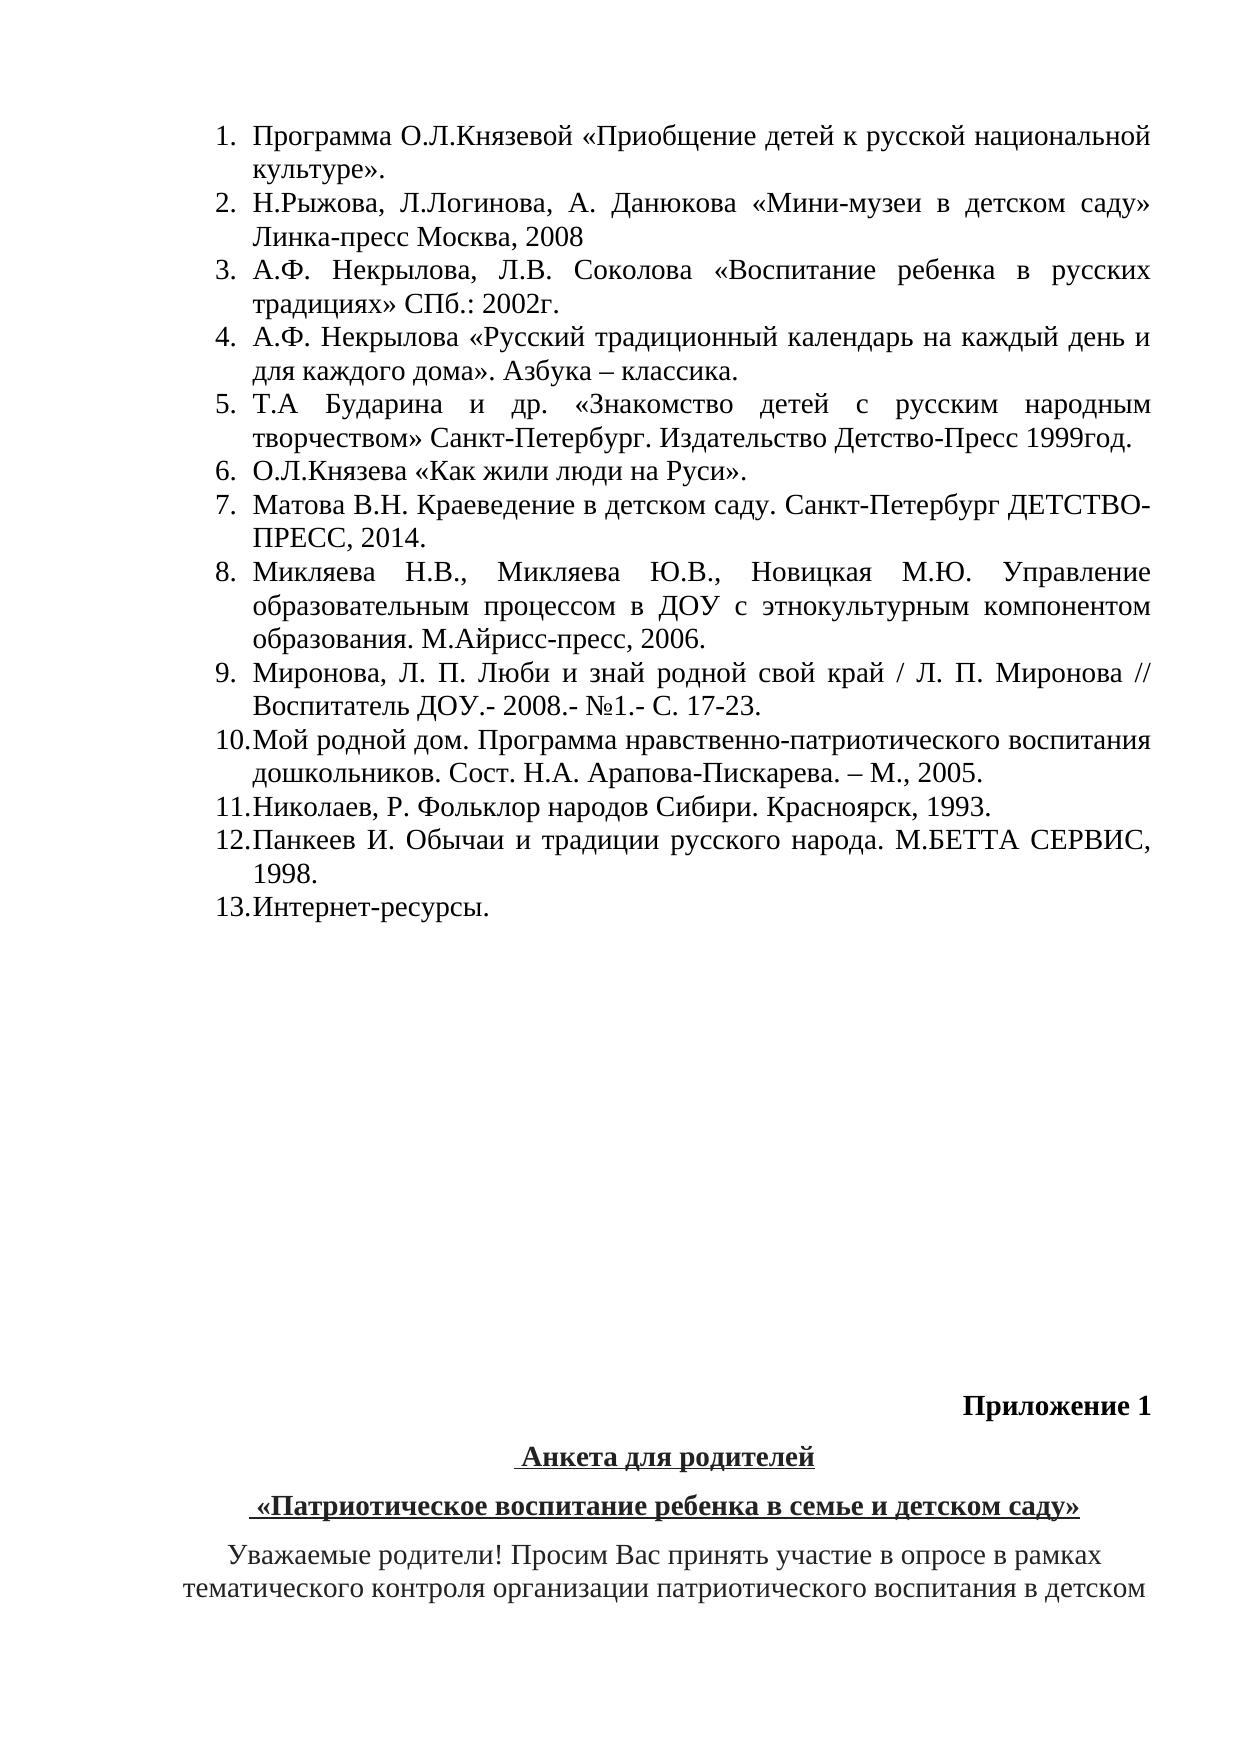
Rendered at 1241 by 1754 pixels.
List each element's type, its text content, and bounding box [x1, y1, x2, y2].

list Панкеев И. Обычаи и традиции русского народа. М.БЕТТА СЕРВИС, 1998. [215, 822, 1152, 889]
list Мой родной дом. Программа нравственно-патриотического воспитания дошкольников. Сост. Н.А. Арапова-Пискарева. – М., 2005. [215, 722, 1152, 789]
list Матова В.Н. Краеведение в детском саду. Санкт-Петербург ДЕТСТВО-ПРЕСС, 2014. [215, 487, 1152, 554]
text Анкета для родителей [177, 1439, 1152, 1472]
list Миронова, Л. П. Люби и знай родной свой край / Л. П. Миронова // Воспитатель ДОУ.- 2008.- №1.- C. 17-23. [215, 655, 1152, 722]
list А.Ф. Некрылова «Русский традиционный календарь на каждый день и для каждого дома». Азбука – классика. [215, 319, 1152, 386]
text «Патриотическое воспитание ребенка в семье и детском саду» [177, 1488, 1152, 1521]
list Н.Рыжова, Л.Логинова, А. Данюкова «Мини-музеи в детском саду» Линка-пресс Москва, 2008 [215, 185, 1152, 252]
list Интернет-ресурсы. [215, 889, 1152, 923]
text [177, 1537, 1152, 1604]
list А.Ф. Некрылова, Л.В. Соколова «Воспитание ребенка в русских традициях» СПб.: 2002г. [215, 252, 1152, 319]
text Приложение 1 [177, 1388, 1152, 1422]
list Т.А Бударина и др. «Знакомство детей с русским народным творчеством» Санкт-Петербург. Издательство Детство-Пресс 1999год. [215, 386, 1152, 453]
list Программа О.Л.Князевой «Приобщение детей к русской национальной культуре». [215, 118, 1152, 185]
list О.Л.Князева «Как жили люди на Руси». [215, 453, 1152, 487]
list Микляева Н.В., Микляева Ю.В., Новицкая М.Ю. Управление образовательным процессом в ДОУ с этнокультурным компонентом образования. М.Айрисс-пресс, 2006. [215, 554, 1152, 655]
list Николаев, Р. Фольклор народов Сибири. Красноярск, 1993. [215, 789, 1152, 822]
